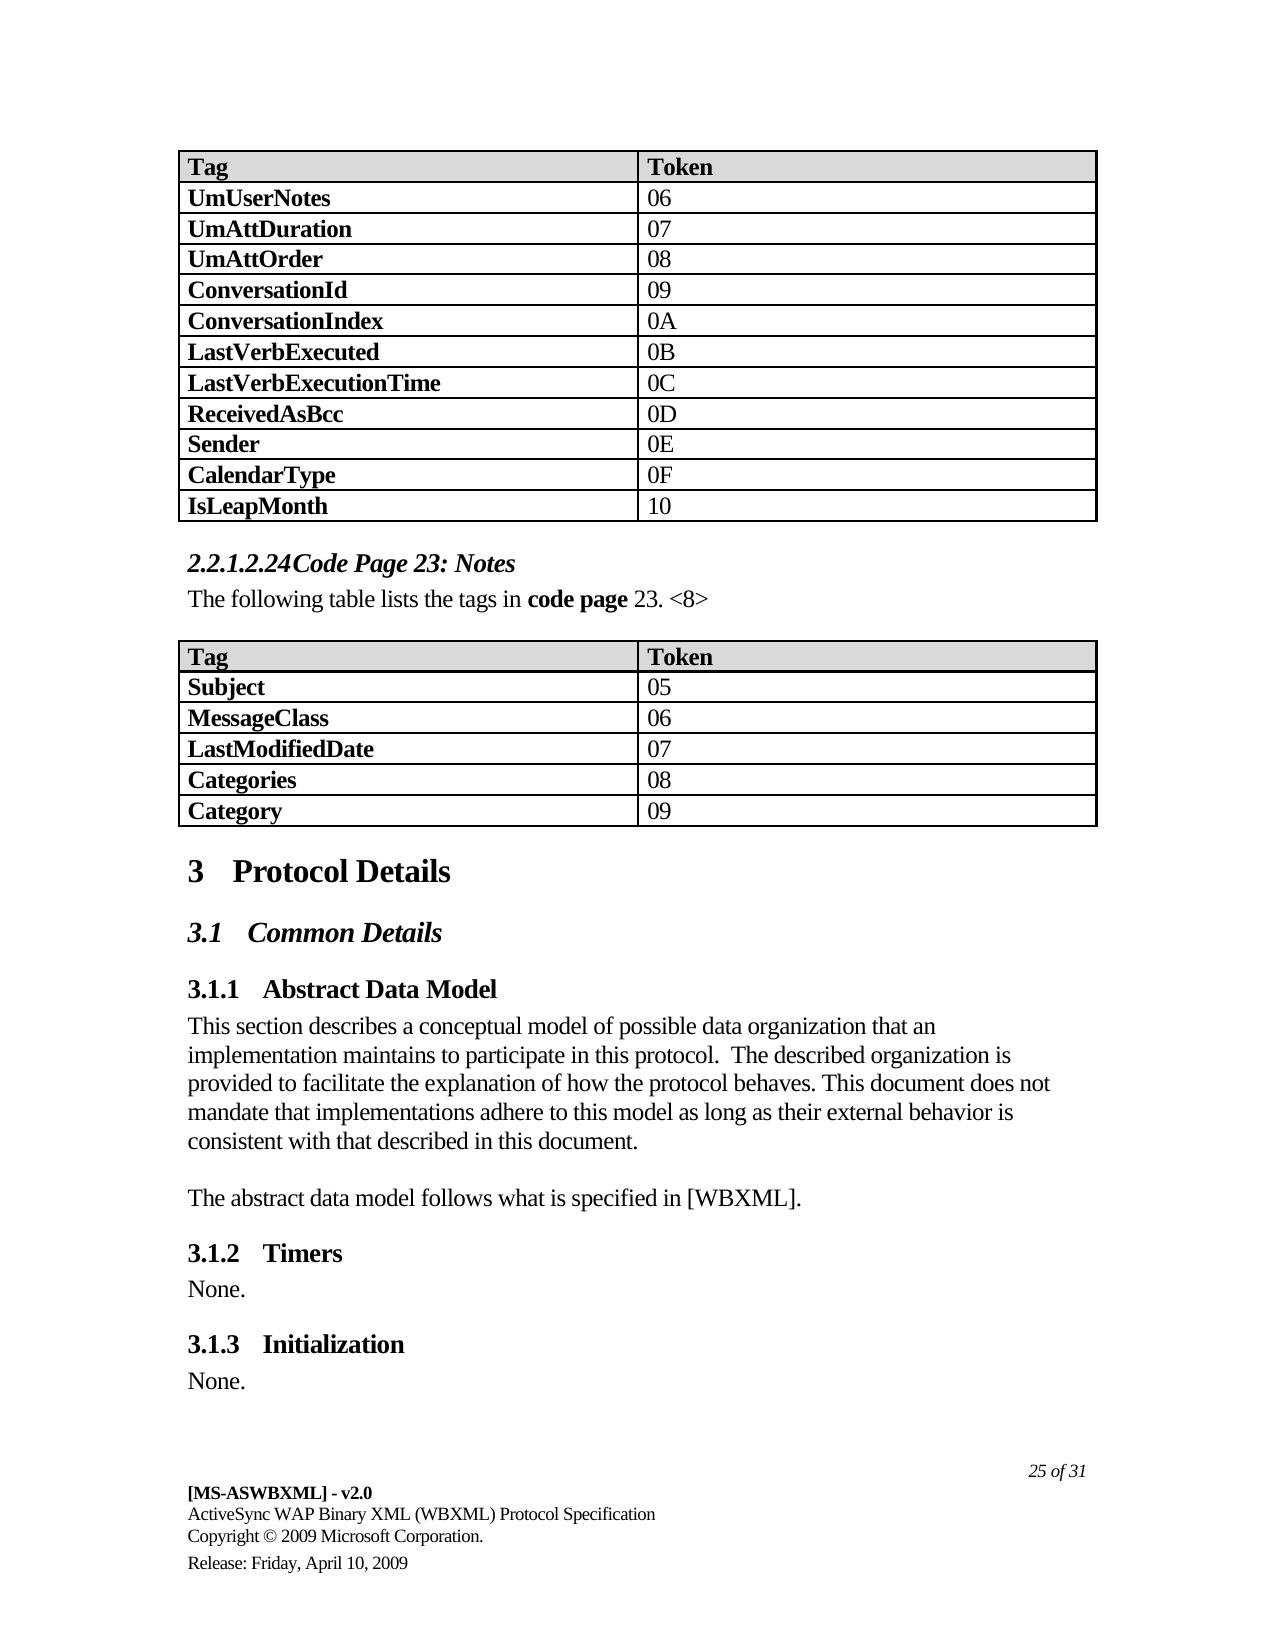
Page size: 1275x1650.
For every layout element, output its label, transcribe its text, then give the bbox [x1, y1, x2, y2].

table_cell Sender [180, 430, 637, 458]
text The following table lists the tags in code page 23. <8> [187, 584, 1087, 613]
table_cell 08 [639, 765, 1095, 794]
table_cell 09 [639, 275, 1095, 304]
table_header Tag [180, 642, 637, 670]
table_cell 0E [639, 430, 1095, 458]
table_cell 07 [639, 214, 1095, 242]
table_cell 0C [639, 368, 1095, 397]
text The abstract data model follows what is specified in [WBXML]. [187, 1183, 1087, 1212]
table_cell 06 [639, 183, 1095, 212]
subtitle Abstract Data Model [187, 973, 1087, 1005]
table_cell MessageClass [180, 703, 637, 732]
table_cell 0D [639, 399, 1095, 427]
table_cell Subject [180, 673, 637, 701]
table_cell ConversationIndex [180, 306, 637, 335]
table_cell 07 [639, 734, 1095, 763]
table_cell LastModifiedDate [180, 734, 637, 763]
table_cell 05 [639, 673, 1095, 701]
subtitle Protocol Details [187, 852, 1087, 890]
table_cell 0F [639, 460, 1095, 489]
subtitle Initialization [187, 1328, 1087, 1359]
table_cell Category [180, 796, 637, 824]
table_cell ConversationId [180, 275, 637, 304]
table_cell 0A [639, 306, 1095, 335]
table_cell UmAttDuration [180, 214, 637, 242]
subtitle Code Page 23: Notes [187, 547, 1087, 578]
table_cell ReceivedAsBcc [180, 399, 637, 427]
subtitle Common Details [187, 915, 1087, 948]
table_cell 0B [639, 337, 1095, 366]
table_cell UmUserNotes [180, 183, 637, 212]
table_cell 06 [639, 703, 1095, 732]
table_cell LastVerbExecuted [180, 337, 637, 366]
table_cell Categories [180, 765, 637, 794]
text None. [187, 1274, 1087, 1303]
table_cell 10 [639, 491, 1095, 520]
table_header Tag [180, 152, 637, 181]
text None. [187, 1366, 1087, 1394]
text This section describes a conceptual model of possible data organization that an implementation maintains to participate in this protocol. The described organization is provided to facilitate the explanation of how the protocol behaves. This document does not mandate that implementations adhere to this model as long as their external behavior is consistent with that described in this document. [187, 1011, 1087, 1155]
table_cell LastVerbExecutionTime [180, 368, 637, 397]
table_cell CalendarType [180, 460, 637, 489]
subtitle Timers [187, 1237, 1087, 1268]
table_cell UmAttOrder [180, 245, 637, 273]
table_header Token [639, 152, 1095, 181]
table_header Token [639, 642, 1095, 670]
table_cell 09 [639, 796, 1095, 824]
table_cell IsLeapMonth [180, 491, 637, 520]
table_cell 08 [639, 245, 1095, 273]
